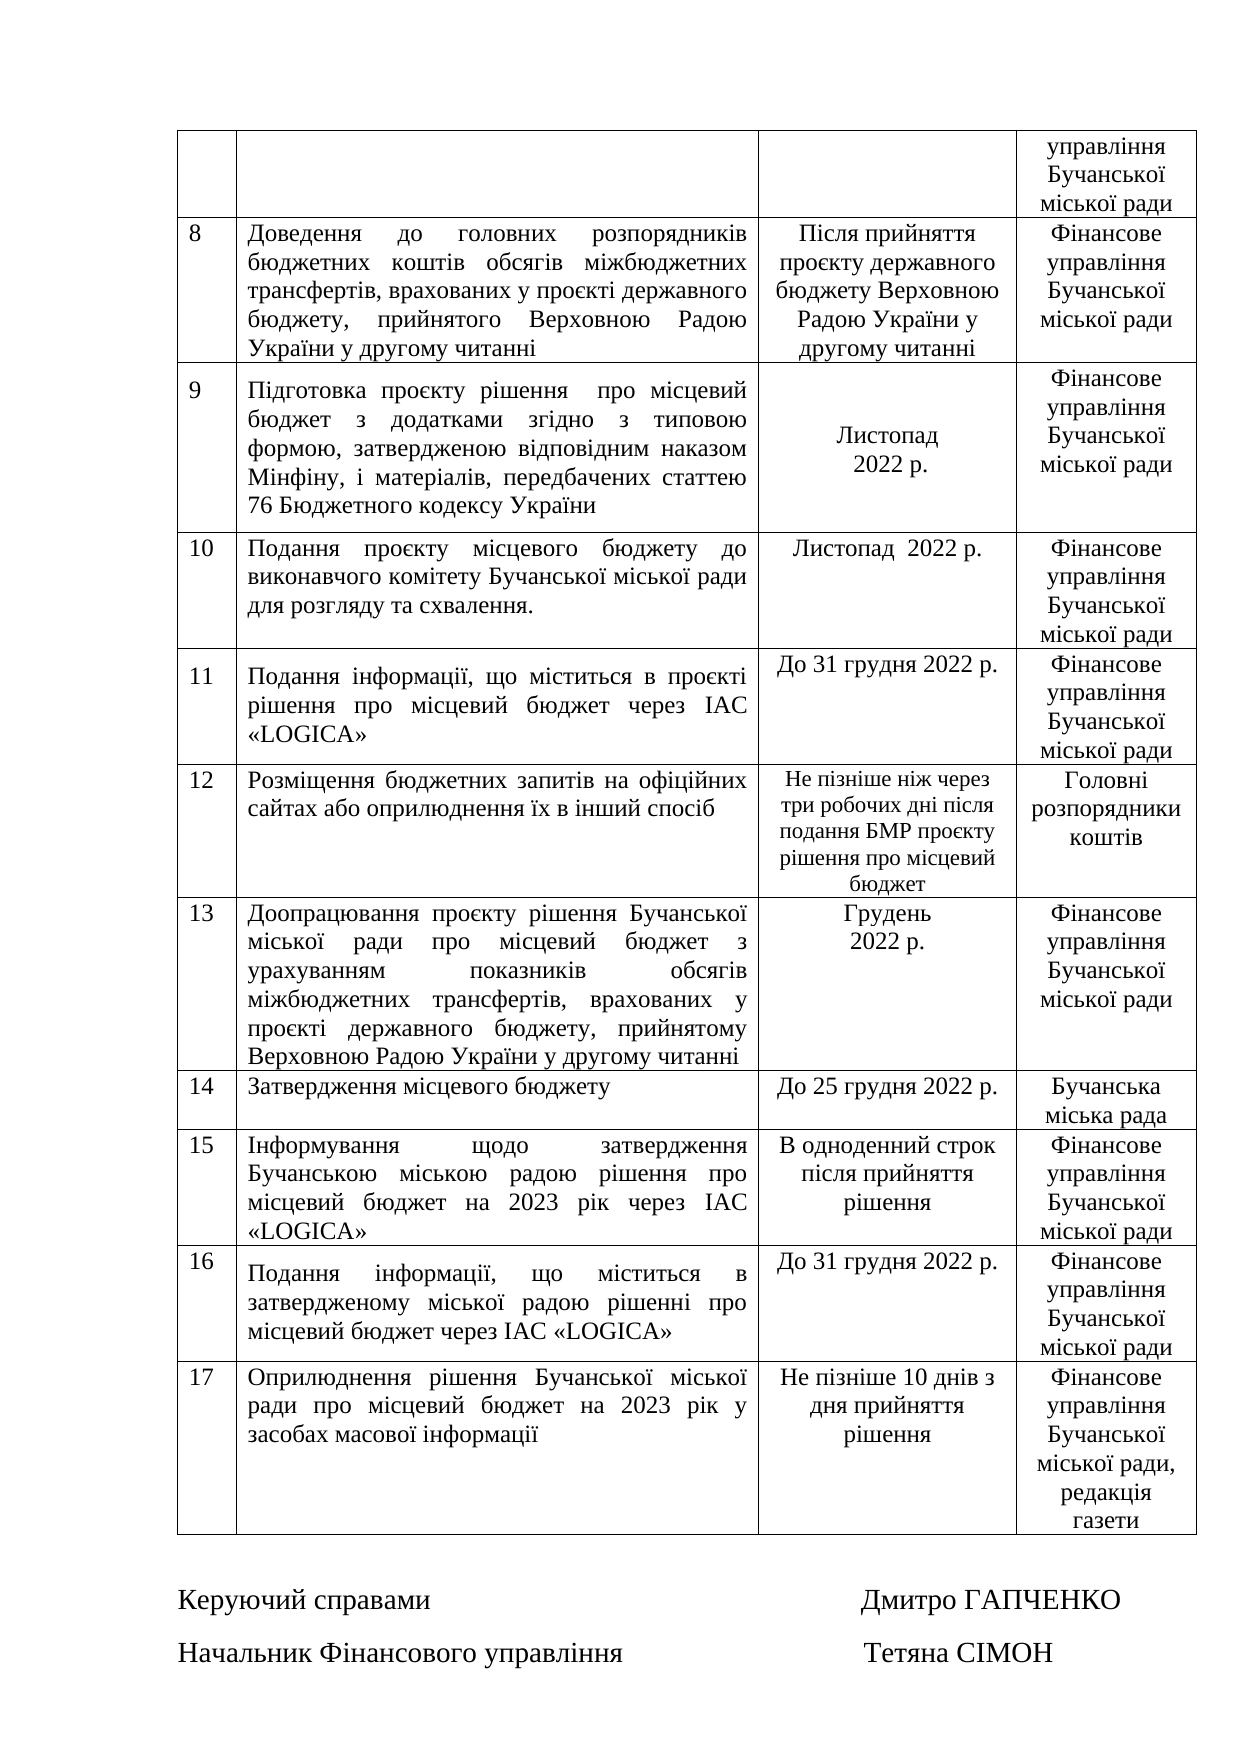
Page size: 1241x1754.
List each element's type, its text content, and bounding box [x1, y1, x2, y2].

table_cell Фінансове управління Бучанської міської ради [1017, 218, 1196, 362]
table_cell Фінансове управління Бучанської міської ради [1017, 363, 1196, 532]
table_cell Затвердження місцевого бюджету [237, 1071, 758, 1129]
table_cell Грудень 2022 р. [759, 898, 1016, 1070]
table_cell Після прийняття проєкту державного бюджету Верховною Радою України у другому читанні [759, 218, 1016, 362]
table_cell 9 [178, 363, 236, 532]
table_cell Не пізніше ніж через три робочих дні після подання БМР проєкту рішення про місцевий бюджет [759, 765, 1016, 897]
table_cell 8 [178, 218, 236, 362]
table_cell 13 [178, 898, 236, 1070]
table_cell 16 [178, 1246, 236, 1361]
table_cell 15 [178, 1130, 236, 1245]
table_cell Бучанська міська рада [1017, 1071, 1196, 1129]
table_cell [237, 131, 758, 217]
table_cell 11 [178, 649, 236, 764]
table_cell Інформування щодо затвердження Бучанською міською радою рішення про місцевий бюджет на 2023 рік через IAC «LOGICA» [237, 1130, 758, 1245]
table_cell 14 [178, 1071, 236, 1129]
table_cell Фінансове управління Бучанської міської ради [1017, 649, 1196, 764]
table_cell В одноденний строк після прийняття рішення [759, 1130, 1016, 1245]
table_cell Фінансове управління Бучанської міської ради [1017, 1246, 1196, 1361]
table_cell Подання проєкту місцевого бюджету до виконавчого комітету Бучанської міської ради для розгляду та схвалення. [237, 533, 758, 648]
table_cell 10 [178, 533, 236, 648]
table_cell До 31 грудня 2022 р. [759, 1246, 1016, 1361]
table_cell Фінансове управління Бучанської міської ради [1017, 1130, 1196, 1245]
table_cell Доопрацювання проєкту рішення Бучанської міської ради про місцевий бюджет з урахуванням показників обсягів міжбюджетних трансфертів, врахованих у проєкті державного бюджету, прийнятому Верховною Радою України у другому читанні [237, 898, 758, 1070]
table_cell До 31 грудня 2022 р. [759, 649, 1016, 764]
table_cell Головні розпорядники коштів [1017, 765, 1196, 897]
table_cell Фінансове управління Бучанської міської ради, редакція газети [1017, 1362, 1196, 1534]
table_cell Фінансове управління Бучанської міської ради [1017, 898, 1196, 1070]
table_cell Не пізніше 10 днів з дня прийняття рішення [759, 1362, 1016, 1534]
table_cell 7 [178, 131, 236, 217]
table_cell Листопад 2022 р. [759, 363, 1016, 532]
table_cell Листопад 2022 р. [759, 533, 1016, 648]
table_cell Фінансове управління Бучанської міської ради [1017, 533, 1196, 648]
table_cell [1017, 131, 1196, 217]
table_cell 12 [178, 765, 236, 897]
table_cell Оприлюднення рішення Бучанської міської ради про місцевий бюджет на 2023 рік у засобах масової інформації [237, 1362, 758, 1534]
table_cell 17 [178, 1362, 236, 1534]
table_cell Розміщення бюджетних запитів на офіційних сайтах або оприлюднення їх в інший спосіб [237, 765, 758, 897]
text Начальник Фінансового управління Тетяна СІМОН [177, 1635, 1181, 1668]
table_cell Доведення до головних розпорядників бюджетних коштів обсягів міжбюджетних трансфертів, врахованих у проєкті державного бюджету, прийнятого Верховною Радою України у другому читанні [237, 218, 758, 362]
table_cell Подання інформації, що міститься в проєкті рішення про місцевий бюджет через IAC «LOGICA» [237, 649, 758, 764]
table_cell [759, 131, 1016, 217]
table_cell Подання інформації, що міститься в затвердженому міської радою рішенні про місцевий бюджет через IAC «LOGICA» [237, 1246, 758, 1361]
table_cell До 25 грудня 2022 р. [759, 1071, 1016, 1129]
text Керуючий справами Дмитро ГАПЧЕНКО [177, 1582, 1181, 1616]
table_cell Підготовка проєкту рішення про місцевий бюджет з додатками згідно з типовою формою, затвердженою відповідним наказом Мінфіну, і матеріалів, передбачених статтею 76 Бюджетного кодексу України [237, 363, 758, 532]
